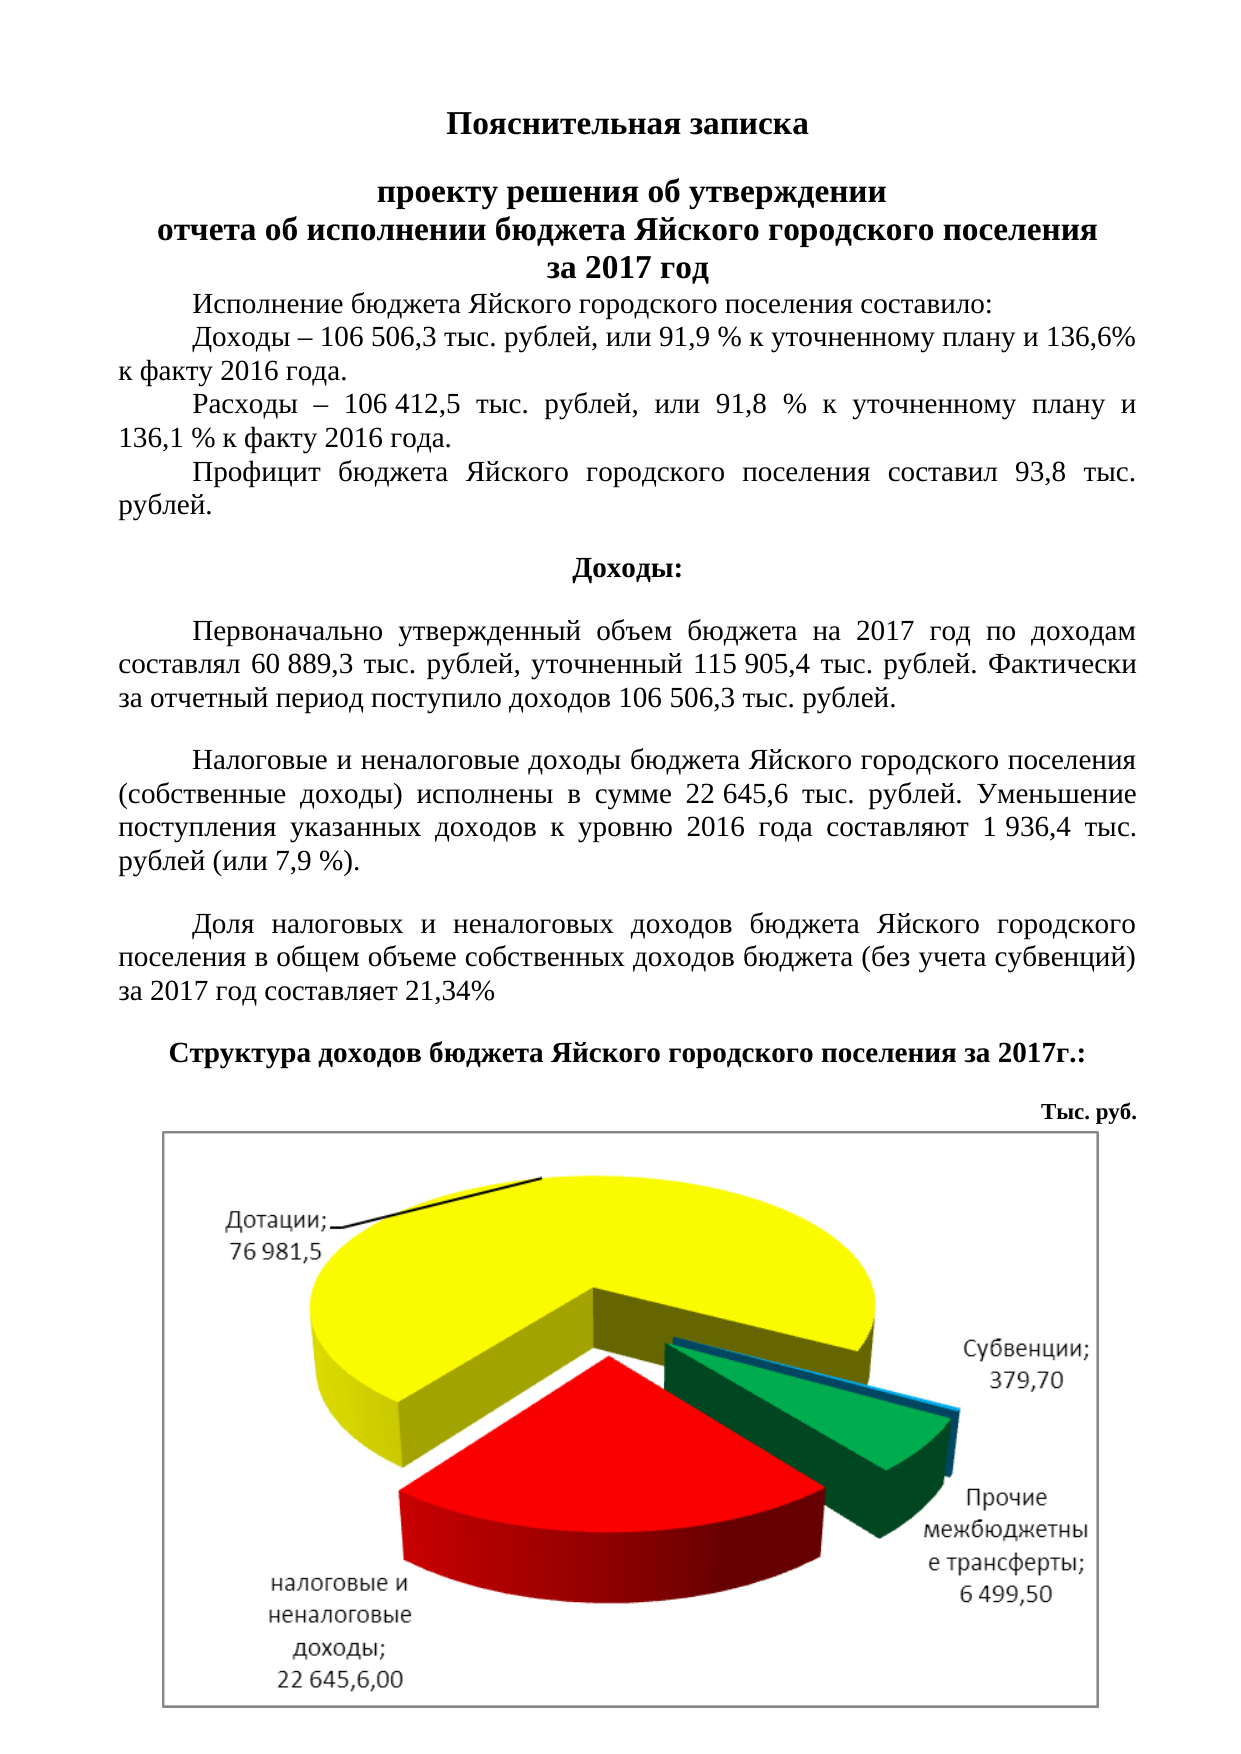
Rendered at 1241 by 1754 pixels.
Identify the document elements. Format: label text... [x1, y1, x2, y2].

text проекту решения об утверждении [118, 171, 1137, 209]
text Пояснительная записка [118, 103, 1137, 142]
text Профицит бюджета Яйского городского поселения составил 93,8 тыс. рублей. [118, 454, 1137, 521]
text Структура доходов бюджета Яйского городского поселения за 2017г.: [118, 1036, 1137, 1069]
text Первоначально утвержденный объем бюджета на 2017 год по доходам составлял 60 889,3 тыс. рублей, уточненный 115 905,4 тыс. рублей. Фактически за отчетный период поступило доходов 106 506,3 тыс. рублей. [118, 613, 1137, 713]
text Расходы – 106 412,5 тыс. рублей, или 91,8 % к уточненному плану и 136,1 % к факту 2016 года. [118, 387, 1137, 454]
text Исполнение бюджета Яйского городского поселения составило: [118, 286, 1137, 319]
picture [162, 1131, 1099, 1708]
text за 2017 год [118, 248, 1137, 286]
text отчета об исполнении бюджета Яйского городского поселения [118, 209, 1137, 248]
text Тыс. руб. [118, 1098, 1137, 1124]
text Доля налоговых и неналоговых доходов бюджета Яйского городского поселения в общем объеме собственных доходов бюджета (без учета субвенций) за 2017 год составляет 21,34% [118, 906, 1137, 1006]
text Доходы: [118, 550, 1137, 583]
text Налоговые и неналоговые доходы бюджета Яйского городского поселения (собственные доходы) исполнены в сумме 22 645,6 тыс. рублей. Уменьшение поступления указанных доходов к уровню 2016 года составляют 1 936,4 тыс. рублей (или 7,9 %). [118, 742, 1137, 877]
text Доходы – 106 506,3 тыс. рублей, или 91,9 % к уточненному плану и 136,6% к факту 2016 года. [118, 319, 1137, 387]
